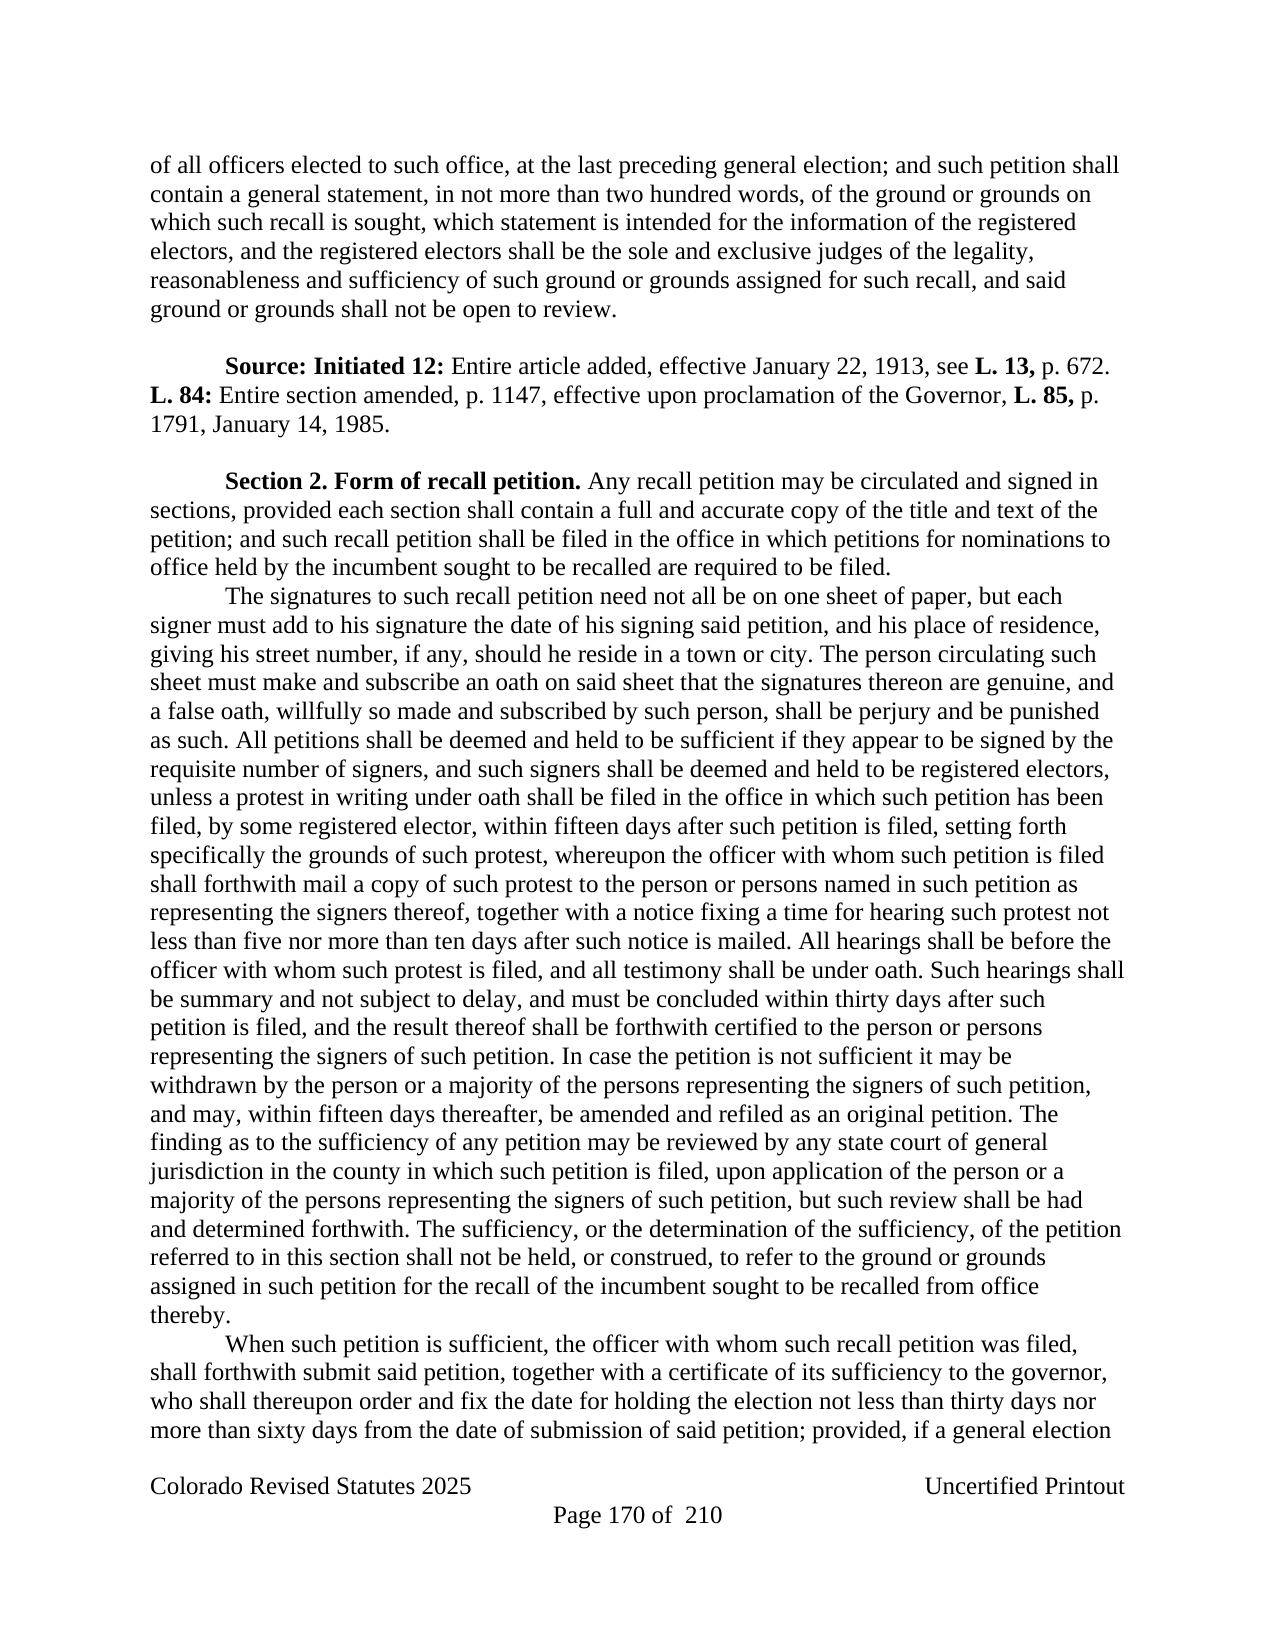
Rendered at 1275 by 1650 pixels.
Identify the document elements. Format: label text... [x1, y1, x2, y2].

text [150, 1329, 1125, 1444]
text Section 2. Form of recall petition. Any recall petition may be circulated and signed in sections, provided each section shall contain a full and accurate copy of the title and text of the petition; and such recall petition shall be filed in the office in which petitions for nominations to office held by the incumbent sought to be recalled are required to be filed. [150, 466, 1125, 581]
text The signatures to such recall petition need not all be on one sheet of paper, but each signer must add to his signature the date of his signing said petition, and his place of residence, giving his street number, if any, should he reside in a town or city. The person circulating such sheet must make and subscribe an oath on said sheet that the signatures thereon are genuine, and a false oath, willfully so made and subscribed by such person, shall be perjury and be punished as such. All petitions shall be deemed and held to be sufficient if they appear to be signed by the requisite number of signers, and such signers shall be deemed and held to be registered electors, unless a protest in writing under oath shall be filed in the office in which such petition has been filed, by some registered elector, within fifteen days after such petition is filed, setting forth specifically the grounds of such protest, whereupon the officer with whom such petition is filed shall forthwith mail a copy of such protest to the person or persons named in such petition as representing the signers thereof, together with a notice fixing a time for hearing such protest not less than five nor more than ten days after such notice is mailed. All hearings shall be before the officer with whom such protest is filed, and all testimony shall be under oath. Such hearings shall be summary and not subject to delay, and must be concluded within thirty days after such petition is filed, and the result thereof shall be forthwith certified to the person or persons representing the signers of such petition. In case the petition is not sufficient it may be withdrawn by the person or a majority of the persons representing the signers of such petition, and may, within fifteen days thereafter, be amended and refiled as an original petition. The finding as to the sufficiency of any petition may be reviewed by any state court of general jurisdiction in the county in which such petition is filed, upon application of the person or a majority of the persons representing the signers of such petition, but such review shall be had and determined forthwith. The sufficiency, or the determination of the sufficiency, of the petition referred to in this section shall not be held, or construed, to refer to the ground or grounds assigned in such petition for the recall of the incumbent sought to be recalled from office thereby. [150, 581, 1125, 1329]
text Source: Initiated 12: Entire article added, effective January 22, 1913, see L. 13, p. 672. L. 84: Entire section amended, p. 1147, effective upon proclamation of the Governor, L. 85, p. 1791, January 14, 1985. [150, 351, 1125, 437]
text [150, 150, 1125, 322]
